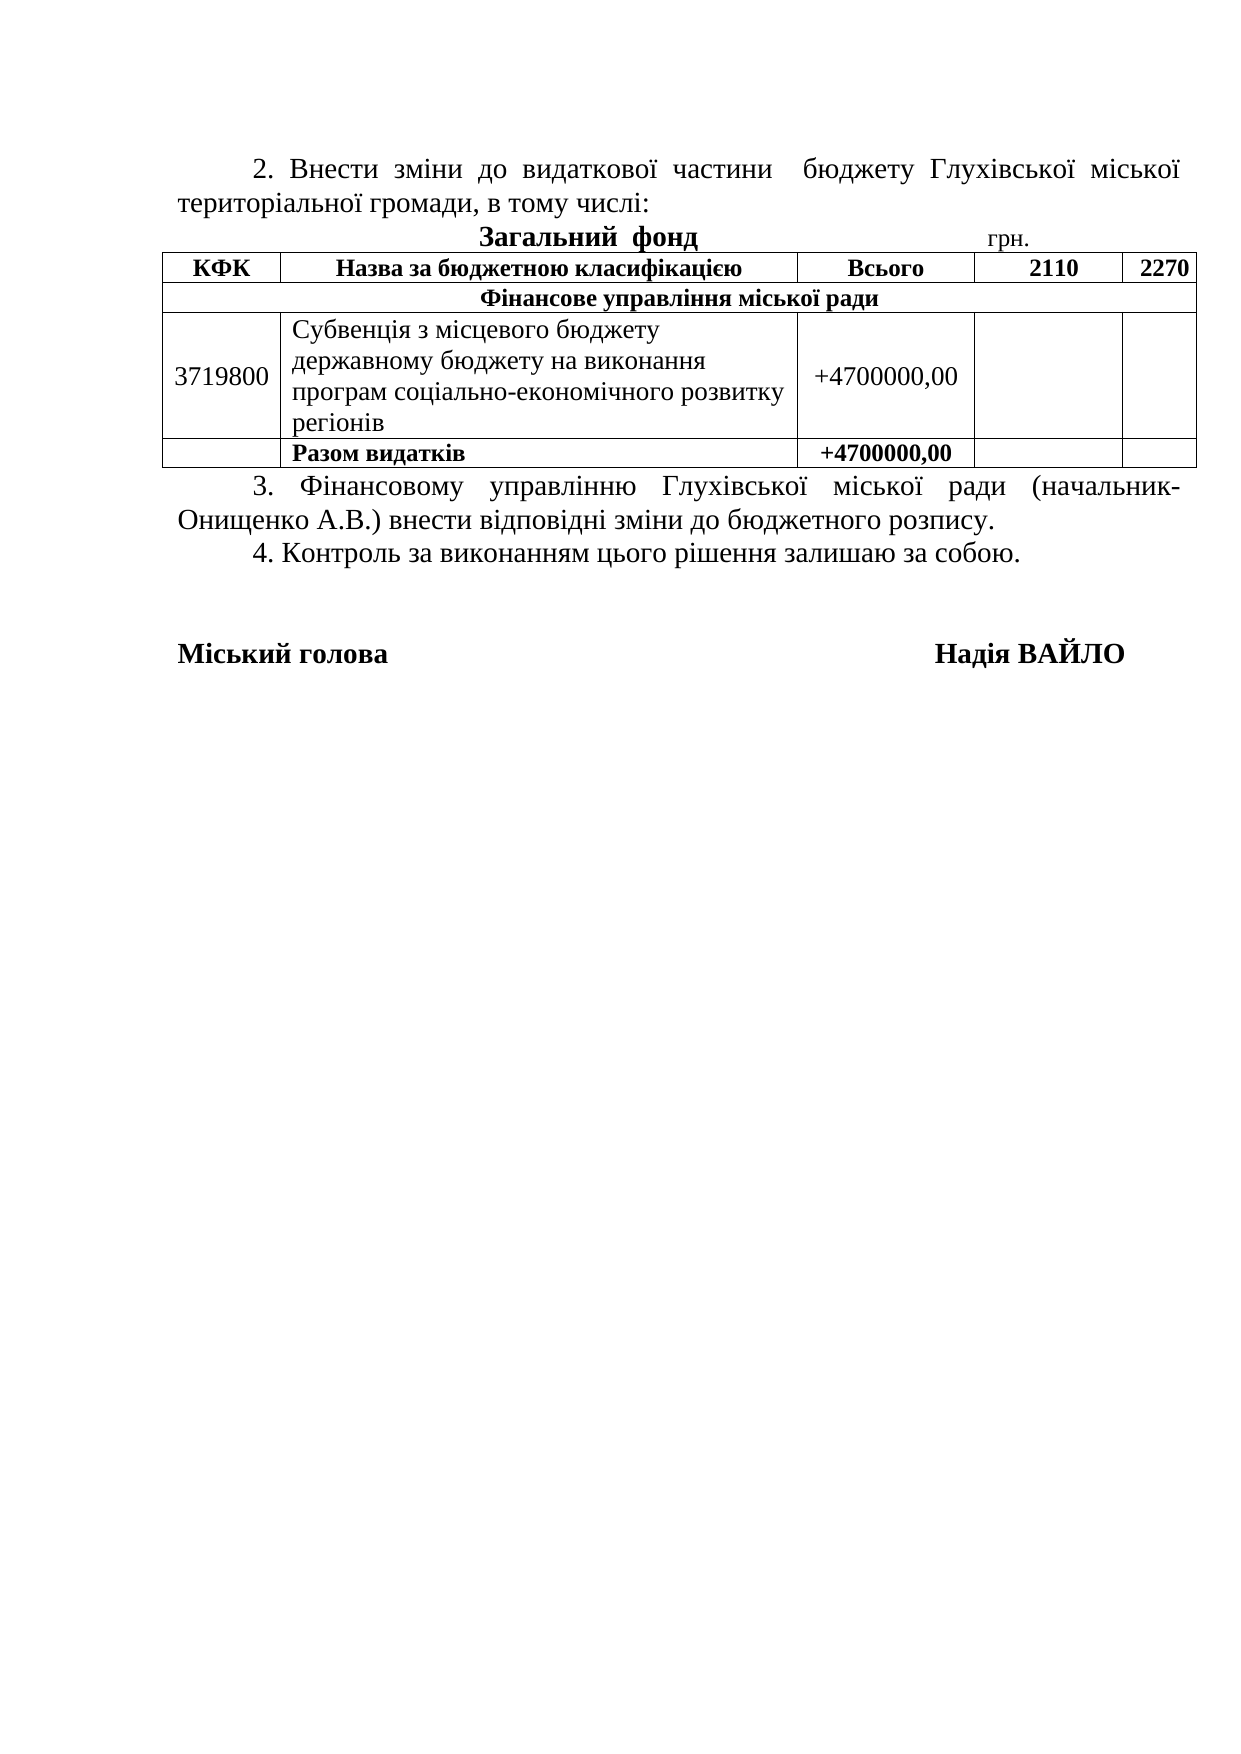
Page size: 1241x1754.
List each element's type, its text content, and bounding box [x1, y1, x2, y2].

table_cell Фінансове управління міської ради [163, 283, 1196, 312]
text 3. Фінансовому управлінню Глухівської міської ради (начальник- Онищенко А.В.) внести відповідні зміни до бюджетного розпису. [177, 468, 1181, 535]
table_cell [975, 439, 1122, 467]
table_cell 3719800 [163, 313, 280, 437]
table_cell [163, 439, 280, 467]
text Загальний фонд грн. [327, 219, 1181, 252]
table_cell Субвенція з місцевого бюджету державному бюджету на виконання програм соціально-економічного розвитку регіонів [281, 313, 797, 437]
table_cell [975, 313, 1122, 437]
table_cell +4700000,00 [798, 313, 974, 437]
text Міський голова Надія ВАЙЛО [177, 636, 1181, 669]
table_cell +4700000,00 [798, 439, 974, 467]
text 4. Контроль за виконанням цього рішення залишаю за собою. [177, 535, 1181, 569]
table_header КФК [163, 253, 280, 282]
table_header Назва за бюджетною класифікацією [281, 253, 797, 282]
table_header 2110 [975, 253, 1122, 282]
table_cell [1123, 313, 1196, 437]
table_header Всього [798, 253, 974, 282]
table_cell [1123, 439, 1196, 467]
text 2. Внести зміни до видаткової частини бюджету Глухівської міської територіальної громади, в тому числі: [177, 152, 1181, 219]
table_header 2270 [1123, 253, 1196, 282]
table_cell Разом видатків [281, 439, 797, 467]
